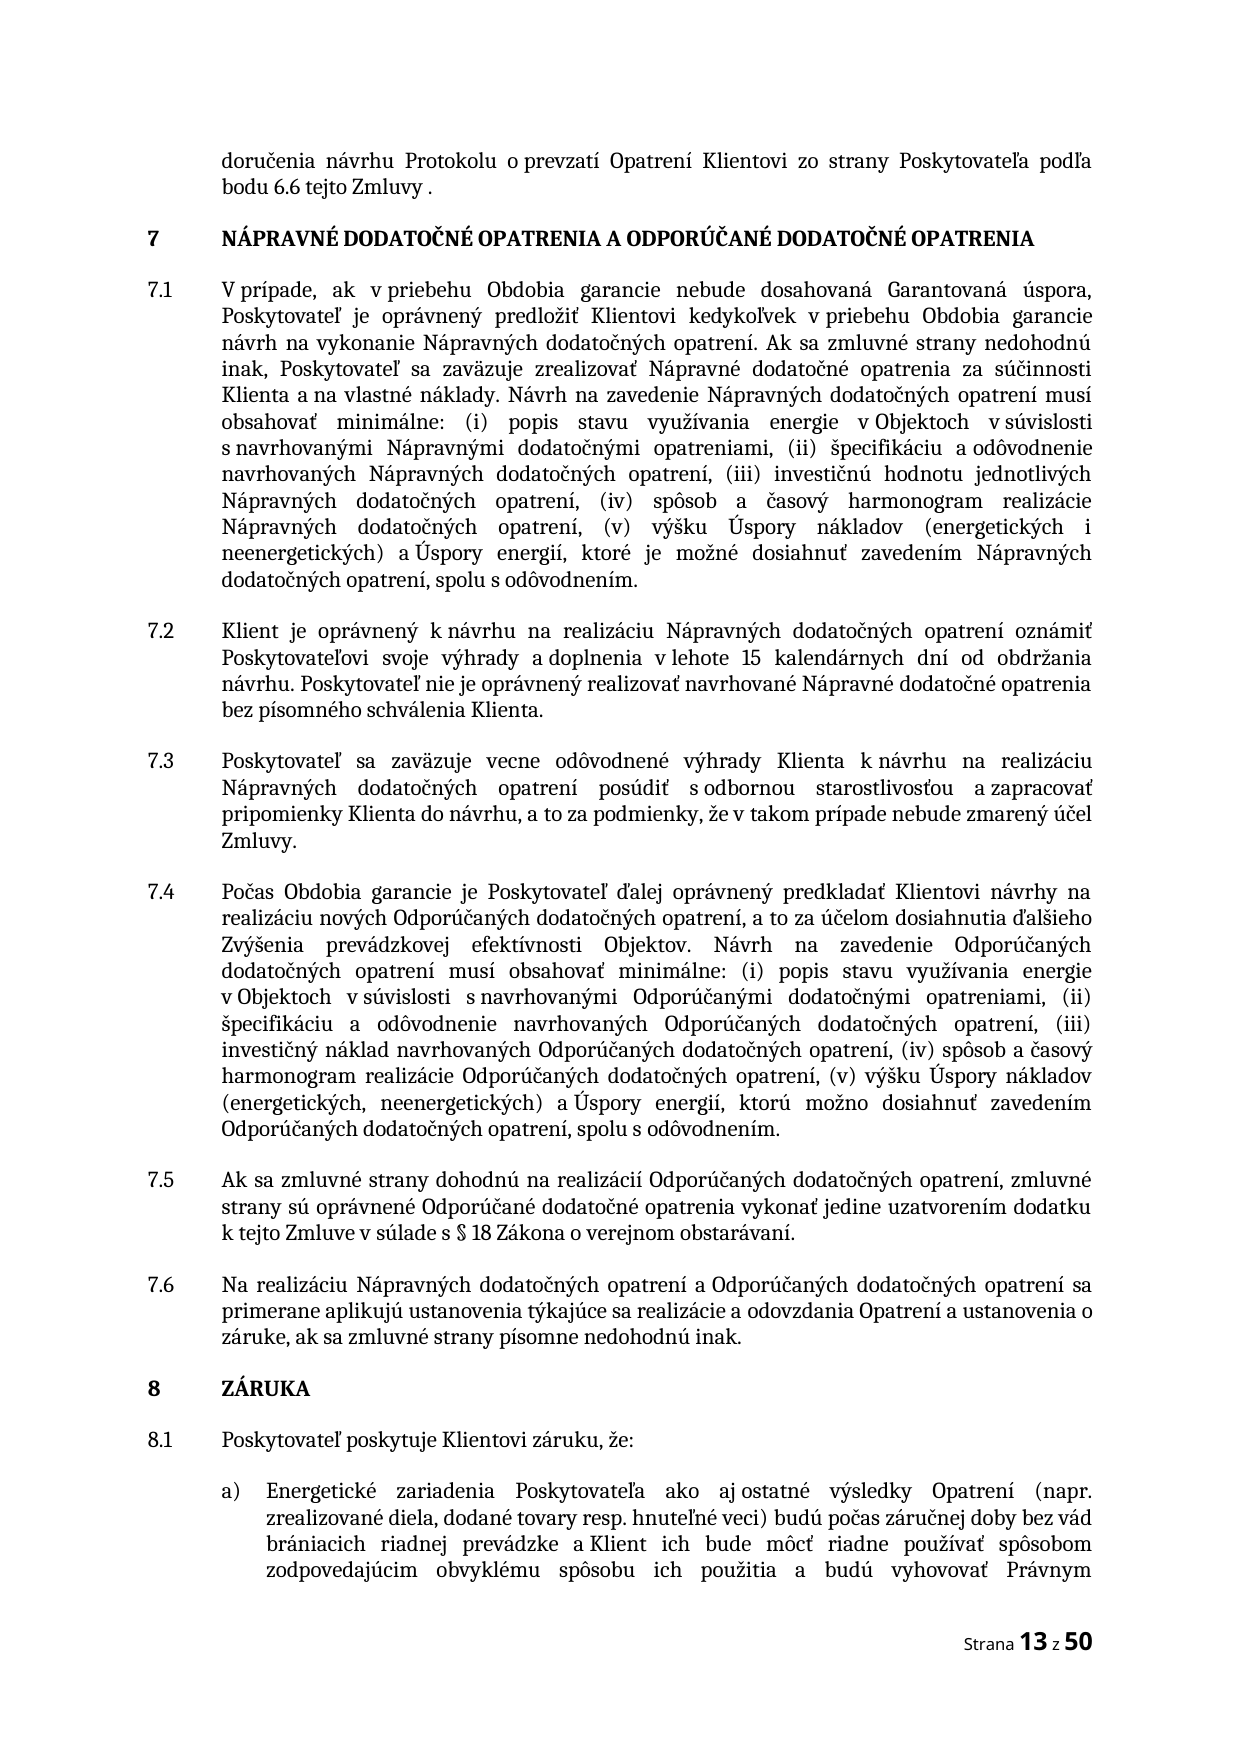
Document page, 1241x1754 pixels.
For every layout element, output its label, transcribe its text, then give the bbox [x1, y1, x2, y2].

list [148, 148, 1093, 200]
list Počas Obdobia garancie je Poskytovateľ ďalej oprávnený predkladať Klientovi návrhy na realizáciu nových Odporúčaných dodatočných opatrení, a to za účelom dosiahnutia ďalšieho Zvýšenia prevádzkovej efektívnosti Objektov. Návrh na zavedenie Odporúčaných dodatočných opatrení musí obsahovať minimálne: (i) popis stavu využívania energie v Objektoch v súvislosti s navrhovanými Odporúčanými dodatočnými opatreniami, (ii) špecifikáciu a odôvodnenie navrhovaných Odporúčaných dodatočných opatrení, (iii) investičný náklad navrhovaných Odporúčaných dodatočných opatrení, (iv) spôsob a časový harmonogram realizácie Odporúčaných dodatočných opatrení, (v) výšku Úspory nákladov (energetických, neenergetických) a Úspory energií, ktorú možno dosiahnuť zavedením Odporúčaných dodatočných opatrení, spolu s odôvodnením. [148, 879, 1093, 1142]
list V prípade, ak v priebehu Obdobia garancie nebude dosahovaná Garantovaná úspora, Poskytovateľ je oprávnený predložiť Klientovi kedykoľvek v priebehu Obdobia garancie návrh na vykonanie Nápravných dodatočných opatrení. Ak sa zmluvné strany nedohodnú inak, Poskytovateľ sa zaväzuje zrealizovať Nápravné dodatočné opatrenia za súčinnosti Klienta a na vlastné náklady. Návrh na zavedenie Nápravných dodatočných opatrení musí obsahovať minimálne: (i) popis stavu využívania energie v Objektoch v súvislosti s navrhovanými Nápravnými dodatočnými opatreniami, (ii) špecifikáciu a odôvodnenie navrhovaných Nápravných dodatočných opatrení, (iii) investičnú hodnotu jednotlivých Nápravných dodatočných opatrení, (iv) spôsob a časový harmonogram realizácie Nápravných dodatočných opatrení, (v) výšku Úspory nákladov (energetických i neenergetických) a Úspory energií, ktoré je možné dosiahnuť zavedením Nápravných dodatočných opatrení, spolu s odôvodnením. [148, 277, 1093, 593]
list Nápravné dodatočné opatrenia a Odporúčané dodatočné opatrenia [148, 225, 1093, 252]
list Poskytovateľ poskytuje Klientovi záruku, že: [148, 1427, 1093, 1453]
list Klient je oprávnený k návrhu na realizáciu Nápravných dodatočných opatrení oznámiť Poskytovateľovi svoje výhrady a doplnenia v lehote 15 kalendárnych dní od obdržania návrhu. Poskytovateľ nie je oprávnený realizovať navrhované Nápravné dodatočné opatrenia bez písomného schválenia Klienta. [148, 618, 1093, 723]
list Na realizáciu Nápravných dodatočných opatrení a Odporúčaných dodatočných opatrení sa primerane aplikujú ustanovenia týkajúce sa realizácie a odovzdania Opatrení a ustanovenia o záruke, ak sa zmluvné strany písomne nedohodnú inak. [148, 1271, 1093, 1350]
list Záruka [148, 1375, 1093, 1402]
list Poskytovateľ sa zaväzuje vecne odôvodnené výhrady Klienta k návrhu na realizáciu Nápravných dodatočných opatrení posúdiť s odbornou starostlivosťou a zapracovať pripomienky Klienta do návrhu, a to za podmienky, že v takom prípade nebude zmarený účel Zmluvy. [148, 748, 1093, 854]
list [221, 1478, 1093, 1583]
list Ak sa zmluvné strany dohodnú na realizácií Odporúčaných dodatočných opatrení, zmluvné strany sú oprávnené Odporúčané dodatočné opatrenia vykonať jedine uzatvorením dodatku k tejto Zmluve v súlade s § 18 Zákona o verejnom obstarávaní. [148, 1167, 1093, 1246]
